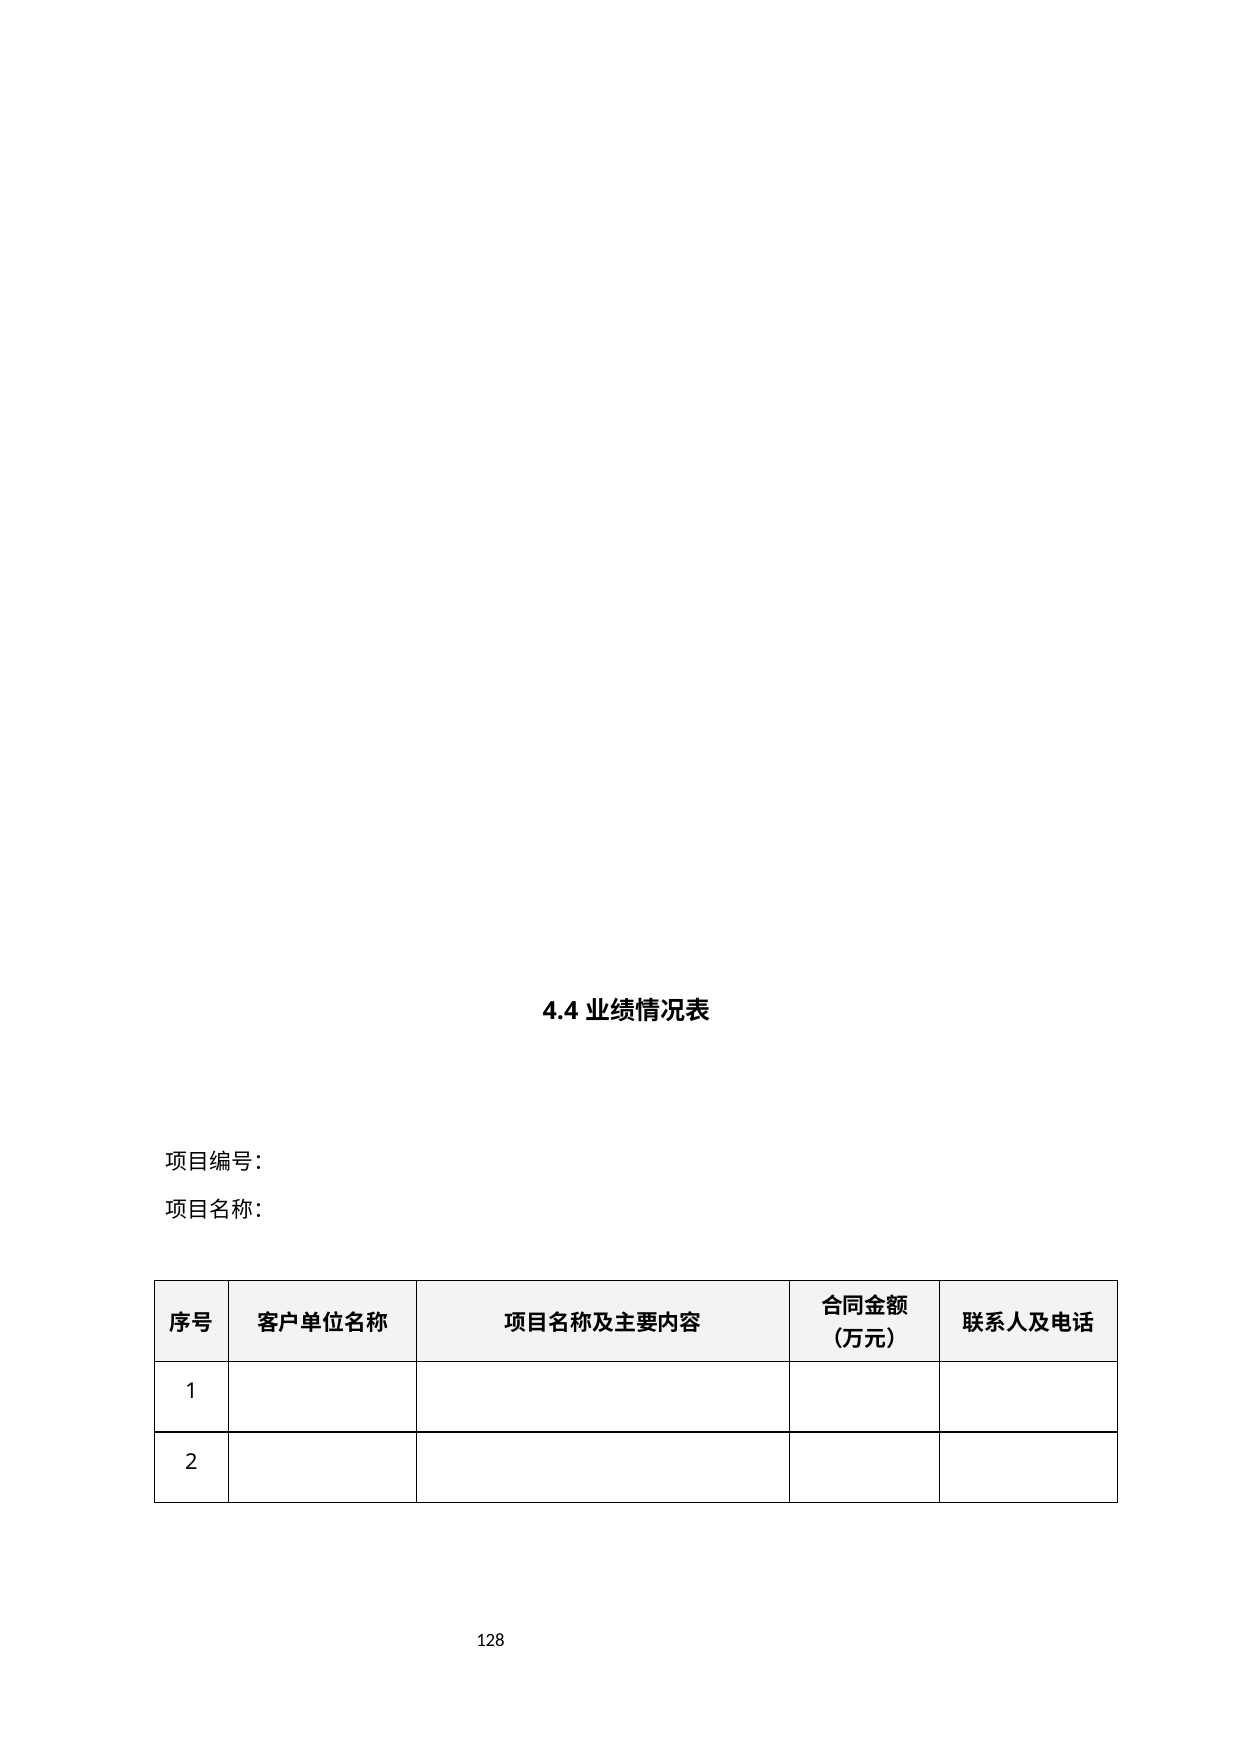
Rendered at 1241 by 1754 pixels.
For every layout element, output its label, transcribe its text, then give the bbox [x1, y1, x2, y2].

table_header 项目名称及主要内容 [417, 1281, 789, 1361]
table_cell 2 [155, 1433, 228, 1502]
table_cell [940, 1362, 1117, 1431]
table_header 合同金额 （万元） [790, 1281, 939, 1361]
table_cell [940, 1433, 1117, 1502]
table_cell [229, 1433, 416, 1502]
table_cell [417, 1433, 789, 1502]
text 项目名称： [165, 1192, 1087, 1224]
table_cell [229, 1362, 416, 1431]
text 4.4 业绩情况表 [165, 976, 1087, 1041]
table_header 序号 [155, 1281, 228, 1361]
table_header 联系人及电话 [940, 1281, 1117, 1361]
table_header 客户单位名称 [229, 1281, 416, 1361]
table_cell 1 [155, 1362, 228, 1431]
table_cell [790, 1362, 939, 1431]
table_cell [790, 1433, 939, 1502]
table_cell [417, 1362, 789, 1431]
text 项目编号： [165, 1144, 1087, 1176]
